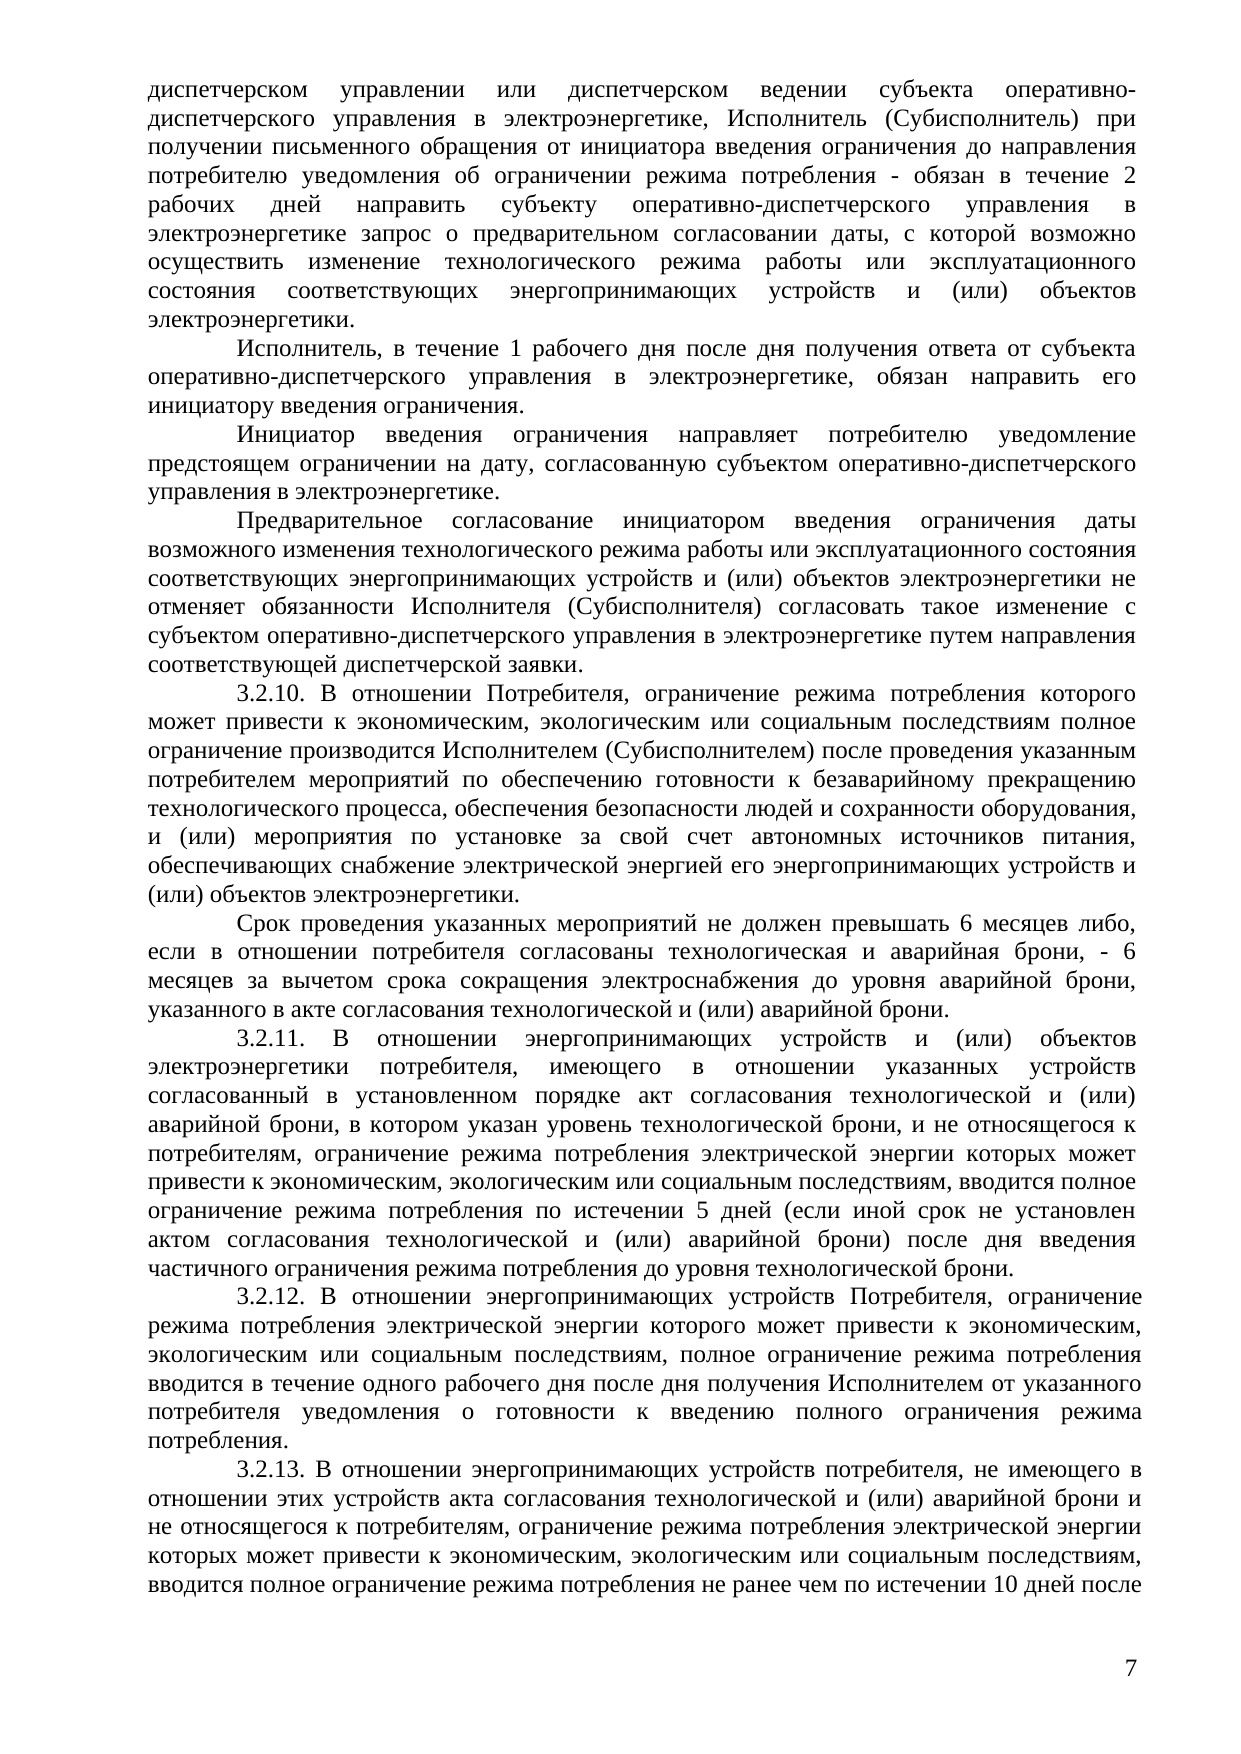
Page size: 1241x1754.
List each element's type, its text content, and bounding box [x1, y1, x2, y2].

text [148, 1454, 1143, 1598]
text Предварительное согласование инициатором введения ограничения даты возможного изменения технологического режима работы или эксплуатационного состояния соответствующих энергопринимающих устройств и (или) объектов электроэнергетики не отменяет обязанности Исполнителя (Субисполнителя) согласовать такое изменение с субъектом оперативно-диспетчерского управления в электроэнергетике путем направления соответствующей диспетчерской заявки. [148, 505, 1137, 678]
text 3.2.11. В отношении энергопринимающих устройств и (или) объектов электроэнергетики потребителя, имеющего в отношении указанных устройств согласованный в установленном порядке акт согласования технологической и (или) аварийной брони, в котором указан уровень технологической брони, и не относящегося к потребителям, ограничение режима потребления электрической энергии которых может привести к экономическим, экологическим или социальным последствиям, вводится полное ограничение режима потребления по истечении 5 дней (если иной срок не установлен актом согласования технологической и (или) аварийной брони) после дня введения частичного ограничения режима потребления до уровня технологической брони. [148, 1023, 1137, 1281]
text 3.2.12. В отношении энергопринимающих устройств Потребителя, ограничение режима потребления электрической энергии которого может привести к экономическим, экологическим или социальным последствиям, полное ограничение режима потребления вводится в течение одного рабочего дня после дня получения Исполнителем от указанного потребителя уведомления о готовности к введению полного ограничения режима потребления. [148, 1281, 1143, 1454]
text Инициатор введения ограничения направляет потребителю уведомление предстоящем ограничении на дату, согласованную субъектом оперативно-диспетчерского управления в электроэнергетике. [148, 419, 1137, 505]
text Исполнитель, в течение 1 рабочего дня после дня получения ответа от субъекта оперативно-диспетчерского управления в электроэнергетике, обязан направить его инициатору введения ограничения. [148, 333, 1137, 419]
text Срок проведения указанных мероприятий не должен превышать 6 месяцев либо, если в отношении потребителя согласованы технологическая и аварийная брони, - 6 месяцев за вычетом срока сокращения электроснабжения до уровня аварийной брони, указанного в акте согласования технологической и (или) аварийной брони. [148, 908, 1137, 1023]
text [148, 74, 1137, 333]
text 3.2.10. В отношении Потребителя, ограничение режима потребления которого может привести к экономическим, экологическим или социальным последствиям полное ограничение производится Исполнителем (Субисполнителем) после проведения указанным потребителем мероприятий по обеспечению готовности к безаварийному прекращению технологического процесса, обеспечения безопасности людей и сохранности оборудования, и (или) мероприятия по установке за свой счет автономных источников питания, обеспечивающих снабжение электрической энергией его энергопринимающих устройств и (или) объектов электроэнергетики. [148, 678, 1137, 908]
